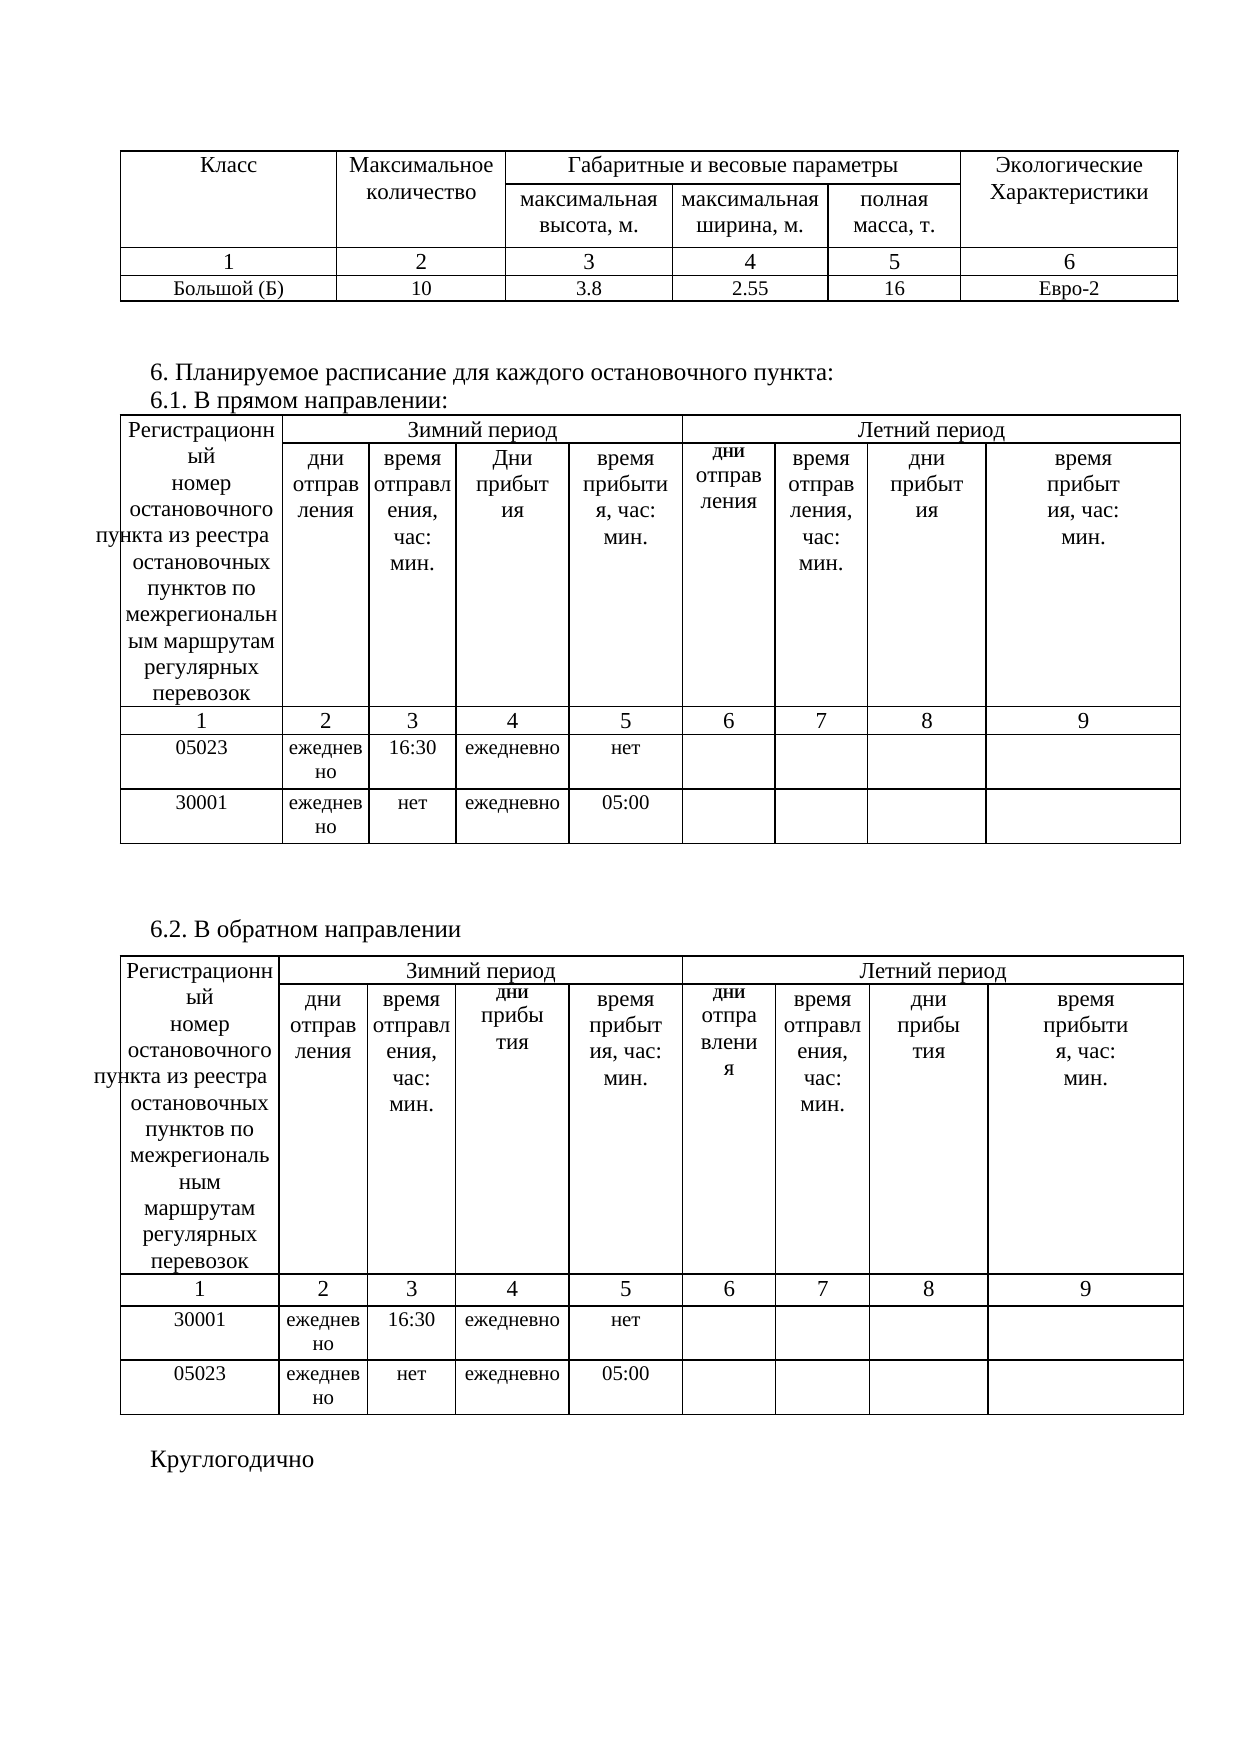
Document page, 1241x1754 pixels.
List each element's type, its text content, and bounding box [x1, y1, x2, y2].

table_cell [987, 735, 1180, 788]
table_cell время прибыт ия, час: мин. [987, 444, 1180, 706]
table_cell [989, 1361, 1183, 1414]
table_header Летний период [683, 957, 1183, 983]
table_cell ежедневно [456, 1307, 568, 1359]
table_cell время прибыт ия, час: мин. [570, 985, 682, 1273]
table_cell 2 [283, 707, 368, 734]
table_cell время прибыти я, час: мин. [989, 985, 1183, 1273]
table_cell полная масса, т. [829, 185, 960, 247]
table_cell 2 [337, 248, 505, 274]
table_cell 05:00 [570, 1361, 682, 1414]
table_cell 4 [456, 1275, 568, 1305]
table_cell дни отправ ления [280, 985, 367, 1273]
table_cell [868, 735, 985, 788]
table_header Регистрационный номер остановочного пункта из реестра остановочных пунктов по межрегиональным маршрутам регулярных перевозок [121, 416, 282, 706]
table_cell 1 [121, 1275, 278, 1305]
table_cell [989, 1307, 1183, 1359]
table_header Зимний период [280, 957, 682, 983]
table_cell [683, 1307, 775, 1359]
table_cell ДНИ отправ ления [683, 444, 774, 706]
table_cell ежедневно [280, 1361, 367, 1414]
table_cell [776, 790, 867, 842]
table_header Класс [121, 152, 336, 247]
table_cell 2 [280, 1275, 367, 1305]
table_cell 4 [673, 248, 827, 274]
table_cell 16:30 [370, 735, 455, 788]
table_cell 9 [987, 707, 1180, 734]
table_cell максимальная ширина, м. [673, 185, 827, 247]
table_cell максимальная высота, м. [506, 185, 672, 247]
table_cell 10 [337, 276, 505, 300]
table_cell 3 [506, 248, 672, 274]
table_cell [870, 1361, 987, 1414]
table_cell 05:00 [570, 790, 682, 842]
table_cell 3 [368, 1275, 455, 1305]
table_cell [776, 735, 867, 788]
table_header Зимний период [283, 416, 682, 442]
table_cell время отправл ения, час: мин. [776, 985, 869, 1273]
table_cell Дни прибыт ия [457, 444, 568, 706]
table_cell 7 [776, 1275, 869, 1305]
table_cell [870, 1307, 987, 1359]
table_cell 6 [961, 248, 1177, 274]
table_cell 7 [776, 707, 867, 734]
table_cell 3.8 [506, 276, 672, 300]
table_cell 2.55 [673, 276, 827, 300]
table_cell нет [370, 790, 455, 842]
table_cell ежедневно [456, 1361, 568, 1414]
table_cell 6 [683, 707, 774, 734]
table_cell время отправл ения, час: мин. [368, 985, 455, 1273]
table_cell 4 [457, 707, 568, 734]
table_cell 6 [683, 1275, 775, 1305]
table_cell 1 [121, 707, 282, 734]
table_cell нет [368, 1361, 455, 1414]
table_cell 30001 [121, 1307, 278, 1359]
table_cell нет [570, 1307, 682, 1359]
table_cell ежедневно [280, 1307, 367, 1359]
table_cell [868, 790, 985, 842]
table_cell [683, 790, 774, 842]
table_cell 8 [868, 707, 985, 734]
table_cell 1 [121, 248, 336, 274]
table_cell 5 [570, 1275, 682, 1305]
table_cell [683, 735, 774, 788]
table_cell Большой (Б) [121, 276, 336, 300]
table_cell ежедневно [283, 790, 368, 842]
table_cell [776, 1307, 869, 1359]
table_cell Евро-2 [961, 276, 1177, 300]
table_cell [776, 1361, 869, 1414]
table_cell [987, 790, 1180, 842]
text Круглогодично [150, 1444, 1090, 1473]
table_header Регистрационный номер остановочного пункта из реестра остановочных пунктов по межрегиональным маршрутам регулярных перевозок [121, 957, 278, 1273]
table_cell ежедневно [457, 735, 568, 788]
table_cell 05023 [121, 1361, 278, 1414]
table_cell ДНИ прибы тия [456, 985, 568, 1273]
table_cell 8 [870, 1275, 987, 1305]
table_cell 16:30 [368, 1307, 455, 1359]
text 6.2. В обратном направлении [150, 914, 1090, 943]
table_cell 05023 [121, 735, 282, 788]
table_header Максимальное количество [337, 152, 505, 247]
table_cell нет [570, 735, 682, 788]
text 6. Планируемое расписание для каждого остановочного пункта: [150, 357, 1090, 386]
table_cell время прибыти я, час: мин. [570, 444, 682, 706]
table_cell 16 [829, 276, 960, 300]
table_cell [683, 1361, 775, 1414]
table_header Габаритные и весовые параметры [506, 152, 960, 183]
table_header Летний период [683, 416, 1180, 442]
table_cell дни прибы тия [870, 985, 987, 1273]
table_cell 5 [570, 707, 682, 734]
table_cell 9 [989, 1275, 1183, 1305]
table_cell дни прибыт ия [868, 444, 985, 706]
table_header Экологические Характеристики [961, 152, 1177, 247]
table_cell 30001 [121, 790, 282, 842]
table_cell время отправ ления, час: мин. [776, 444, 867, 706]
table_cell ежедневно [457, 790, 568, 842]
table_cell ежедневно [283, 735, 368, 788]
table_cell 3 [370, 707, 455, 734]
table_cell дни отправ ления [283, 444, 368, 706]
table_cell ДНИ отпра влени я [683, 985, 775, 1273]
table_cell время отправл ения, час: мин. [370, 444, 455, 706]
table_cell 5 [829, 248, 960, 274]
text 6.1. В прямом направлении: [150, 386, 1090, 414]
